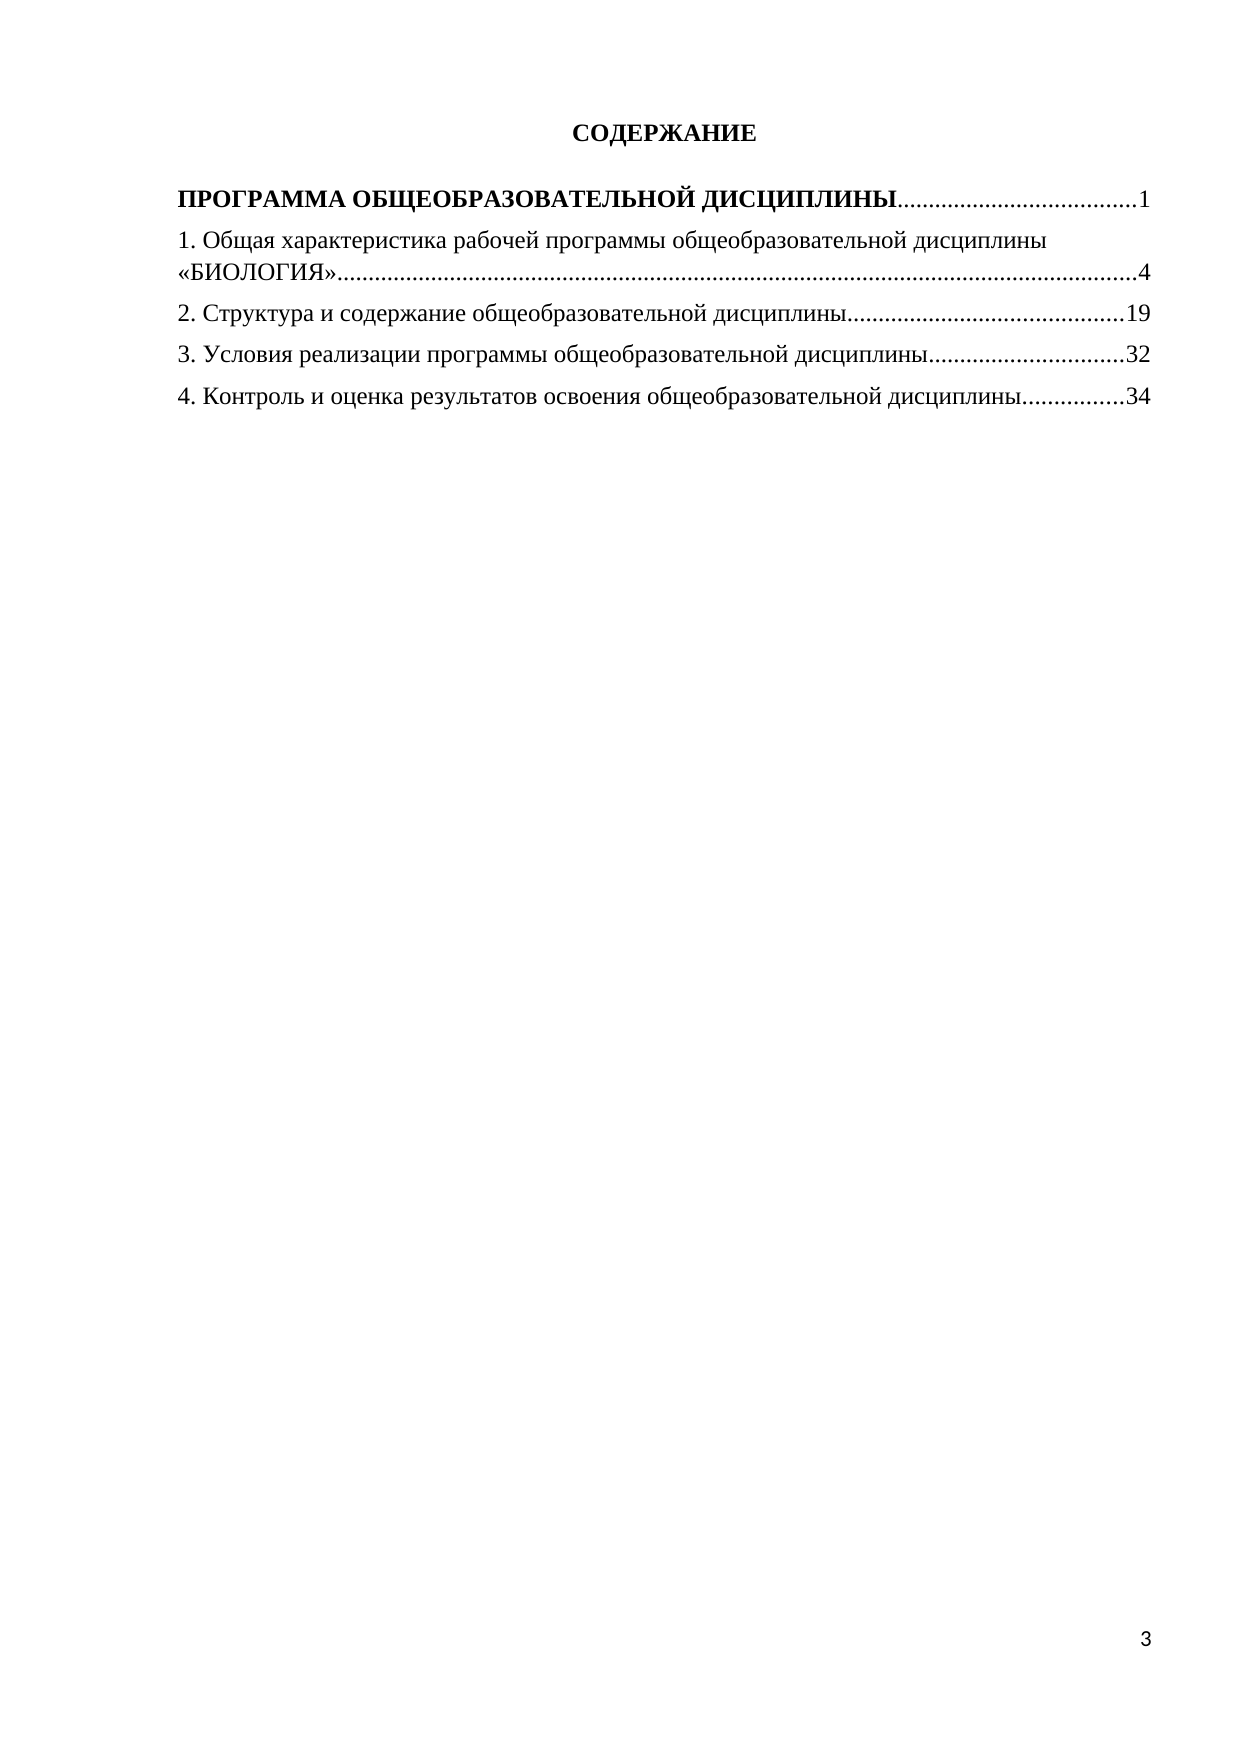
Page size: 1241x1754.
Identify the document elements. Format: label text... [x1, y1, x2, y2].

text СОДЕРЖАНИЕ [177, 118, 1152, 147]
